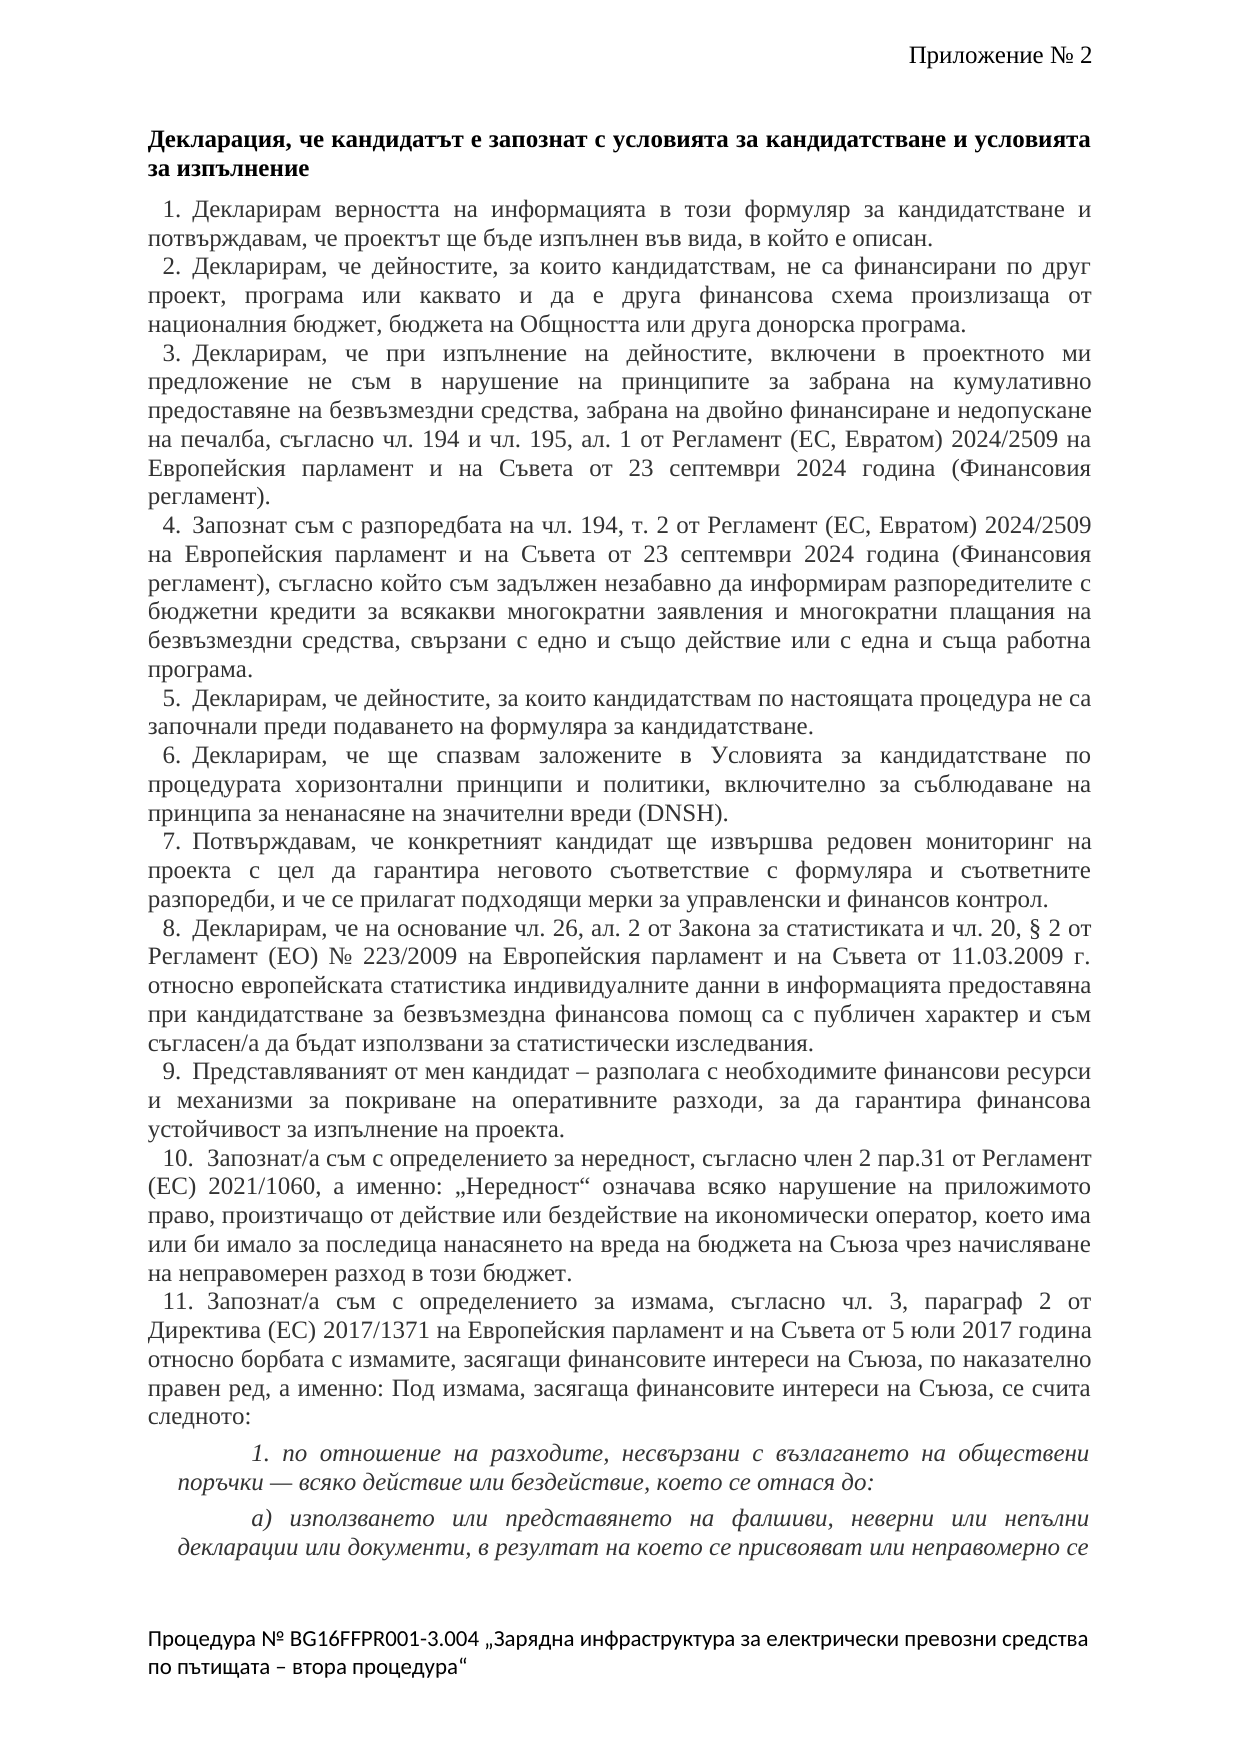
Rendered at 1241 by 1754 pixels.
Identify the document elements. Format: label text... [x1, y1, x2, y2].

list Декларирам, че при изпълнение на дейностите, включени в проектното ми предложение не съм в нарушение на принципите за забрана на кумулативно предоставяне на безвъзмездни средства, забрана на двойно финансиране и недопускане на печалба, съгласно чл. 194 и чл. 195, ал. 1 от Регламент (ЕС, Евратом) 2024/2509 на Европейския парламент и на Съвета от 23 септември 2024 година (Финансовия регламент). [148, 338, 1092, 510]
list Декларирам, че ще спазвам заложените в Условията за кандидатстване по процедурата хоризонтални принципи и политики, включително за съблюдаване на принципа за ненанасяне на значителни вреди (DNSH). [148, 740, 1092, 826]
list Декларирам верността на информацията в този формуляр за кандидатстване и потвърждавам, че проектът ще бъде изпълнен във вида, в който е описан. [148, 194, 1092, 251]
list Декларирам, че дейностите, за които кандидатствам по настоящата процедура не са започнали преди подаването на формуляра за кандидатстване. [148, 683, 1092, 740]
list Запознат/а съм с определението за измама, съгласно чл. 3, параграф 2 от Директива (ЕС) 2017/1371 на Европейския парламент и на Съвета от 5 юли 2017 година относно борбата с измамите, засягащи финансовите интереси на Съюза, по наказателно правен ред, а именно: Под измама, засягаща финансовите интереси на Съюза, се счита следното: [148, 1286, 1092, 1430]
list Представляваният от мен кандидат – разполага с необходимите финансови ресурси и механизми за покриване на оперативните разходи, за да гарантира финансова устойчивост за изпълнение на проекта. [148, 1056, 1092, 1143]
list Потвърждавам, че конкретният кандидат ще извършва редовен мониторинг на проекта с цел да гарантира неговото съответствие с формуляра и съответните разпоредби, и че се прилагат подходящи мерки за управленски и финансов контрол. [148, 826, 1092, 913]
list Запознат съм с разпоредбата на чл. 194, т. 2 от Регламент (ЕС, Евратом) 2024/2509 на Европейския парламент и на Съвета от 23 септември 2024 година (Финансовия регламент), съгласно който съм задължен незабавно да информирам разпоредителите с бюджетни кредити за всякакви многократни заявления и многократни плащания на безвъзмездни средства, свързани с едно и също действие или с една и съща работна програма. [148, 510, 1092, 683]
list Запознат/а съм с определението за нередност, съгласно член 2 пар.31 от Регламент (ЕС) 2021/1060, а именно: „Нередност“ означава всяко нарушение на приложимото право, произтичащо от действие или бездействие на икономически оператор, което има или би имало за последица нанасянето на вреда на бюджета на Съюза чрез начисляване на неправомерен разход в този бюджет. [148, 1143, 1092, 1286]
text 1. по отношение на разходите, несвързани с възлагането на обществени поръчки — всяко действие или бездействие, което се отнася до: [177, 1438, 1092, 1495]
text Декларация, че кандидатът е запознат с условията за кандидатстване и условията за изпълнение [148, 124, 1092, 181]
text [177, 1503, 1092, 1561]
list Декларирам, че на основание чл. 26, ал. 2 от Закона за статистиката и чл. 20, § 2 от Регламент (ЕО) № 223/2009 на Европейския парламент и на Съвета от 11.03.2009 г. относно европейската статистика индивидуалните данни в информацията предоставяна при кандидатстване за безвъзмездна финансова помощ са с публичен характер и съм съгласен/а да бъдат използвани за статистически изследвания. [148, 913, 1092, 1056]
list Декларирам, че дейностите, за които кандидатствам, не са финансирани по друг проект, програма или каквато и да е друга финансова схема произлизаща от националния бюджет, бюджета на Общността или друга донорска програма. [148, 251, 1092, 338]
